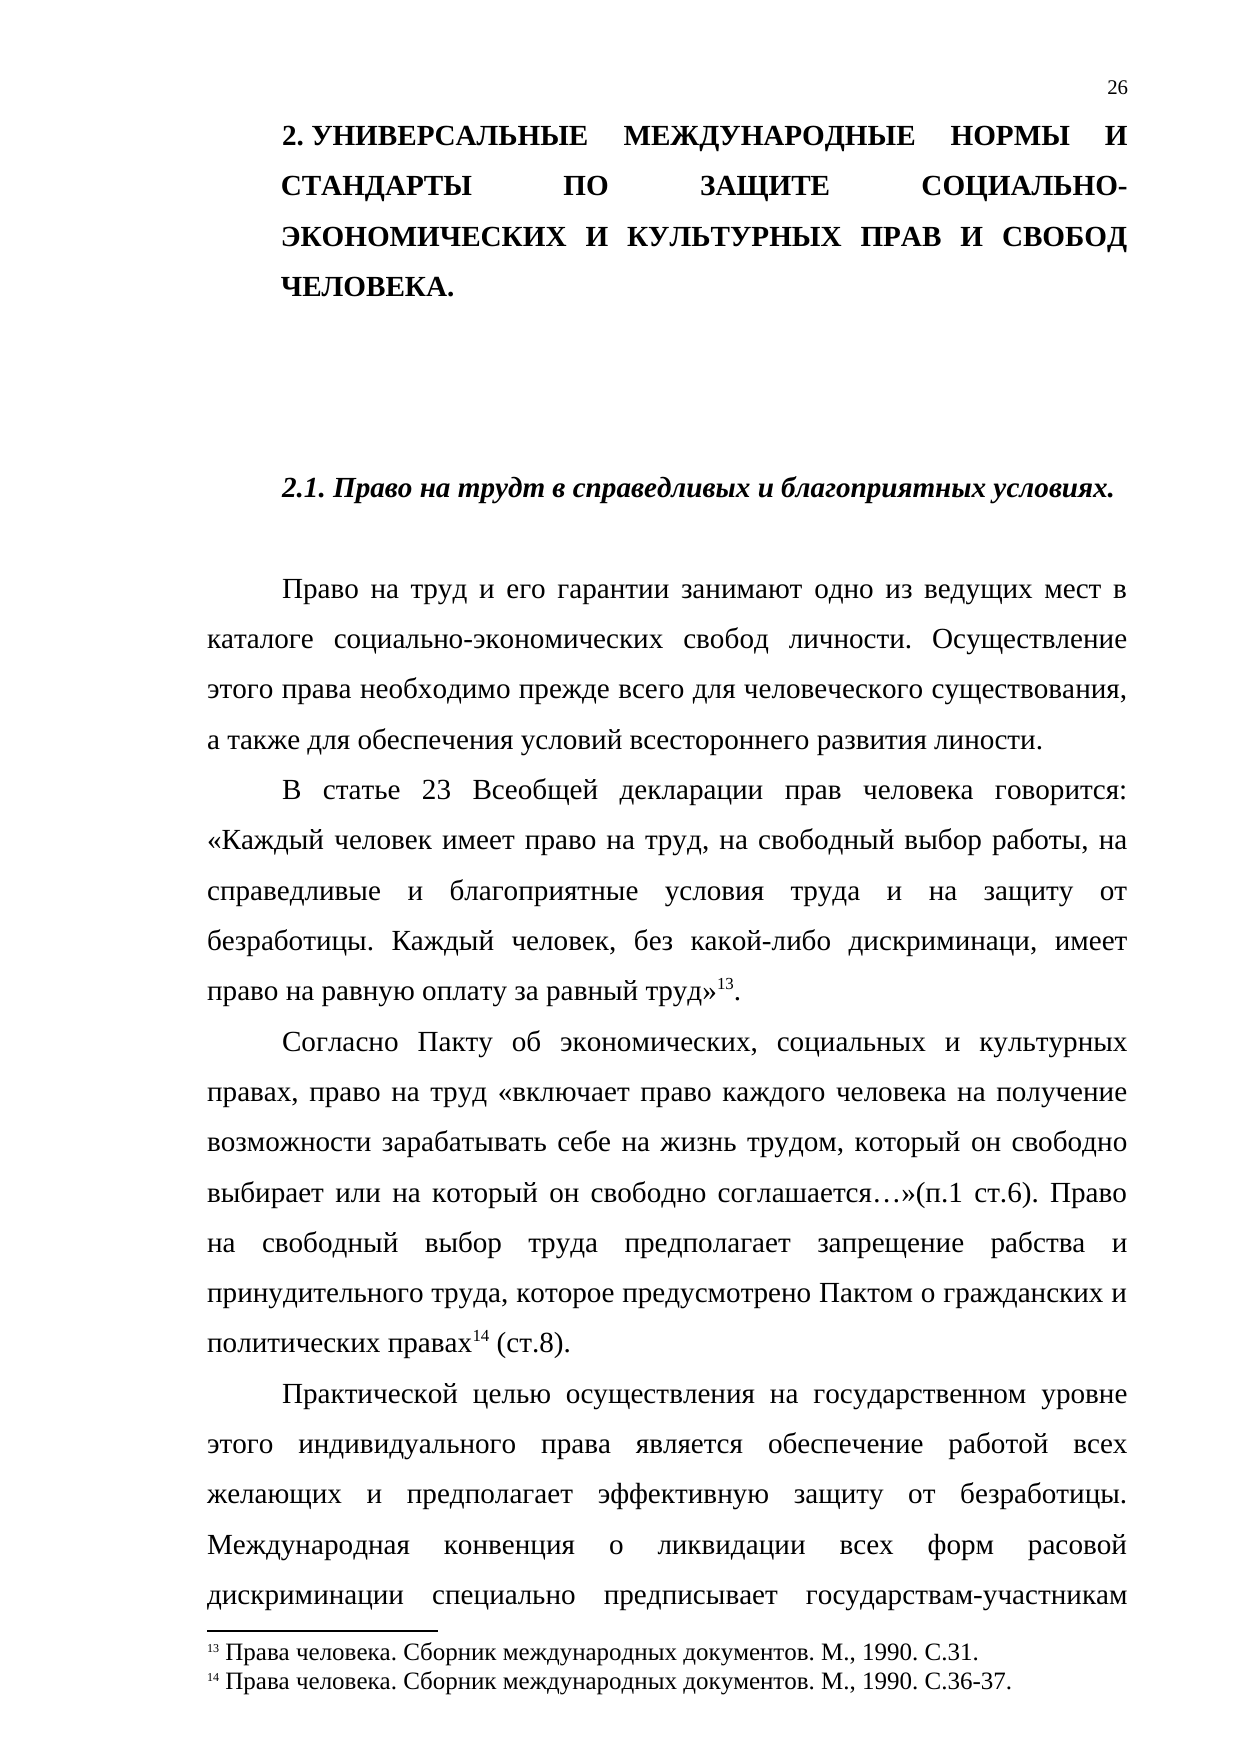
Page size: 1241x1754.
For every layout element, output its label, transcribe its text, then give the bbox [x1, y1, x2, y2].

text В статье 23 Всеобщей декларации прав человека говорится: «Каждый человек имеет право на труд, на свободный выбор работы, на справедливые и благоприятные условия труда и на защиту от безработицы. Каждый человек, без какой-либо дискриминаци, имеет право на равную оплату за равный труд». [207, 772, 1128, 1007]
text Право на труд и его гарантии занимают одно из ведущих мест в каталоге социально-экономических свобод личности. Осуществление этого права необходимо прежде всего для человеческого существования, а также для обеспечения условий всестороннего развития линости. [207, 571, 1128, 755]
text 2. УНИВЕРСАЛЬНЫЕ МЕЖДУНАРОДНЫЕ НОРМЫ И СТАНДАРТЫ ПО ЗАЩИТЕ СОЦИАЛЬНО-ЭКОНОМИЧЕСКИХ И КУЛЬТУРНЫХ ПРАВ И СВОБОД ЧЕЛОВЕКА. [281, 118, 1128, 303]
text Согласно Пакту об экономических, социальных и культурных правах, право на труд «включает право каждого человека на получение возможности зарабатывать себе на жизнь трудом, который он свободно выбирает или на который он свободно соглашается…»(п.1 ст.6). Право на свободный выбор труда предполагает запрещение рабства и принудительного труда, которое предусмотрено Пактом о гражданских и политических правах (ст.8). [207, 1024, 1128, 1359]
text 2.1. Право на трудт в справедливых и благоприятных условиях. [207, 470, 1128, 504]
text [207, 1376, 1128, 1611]
